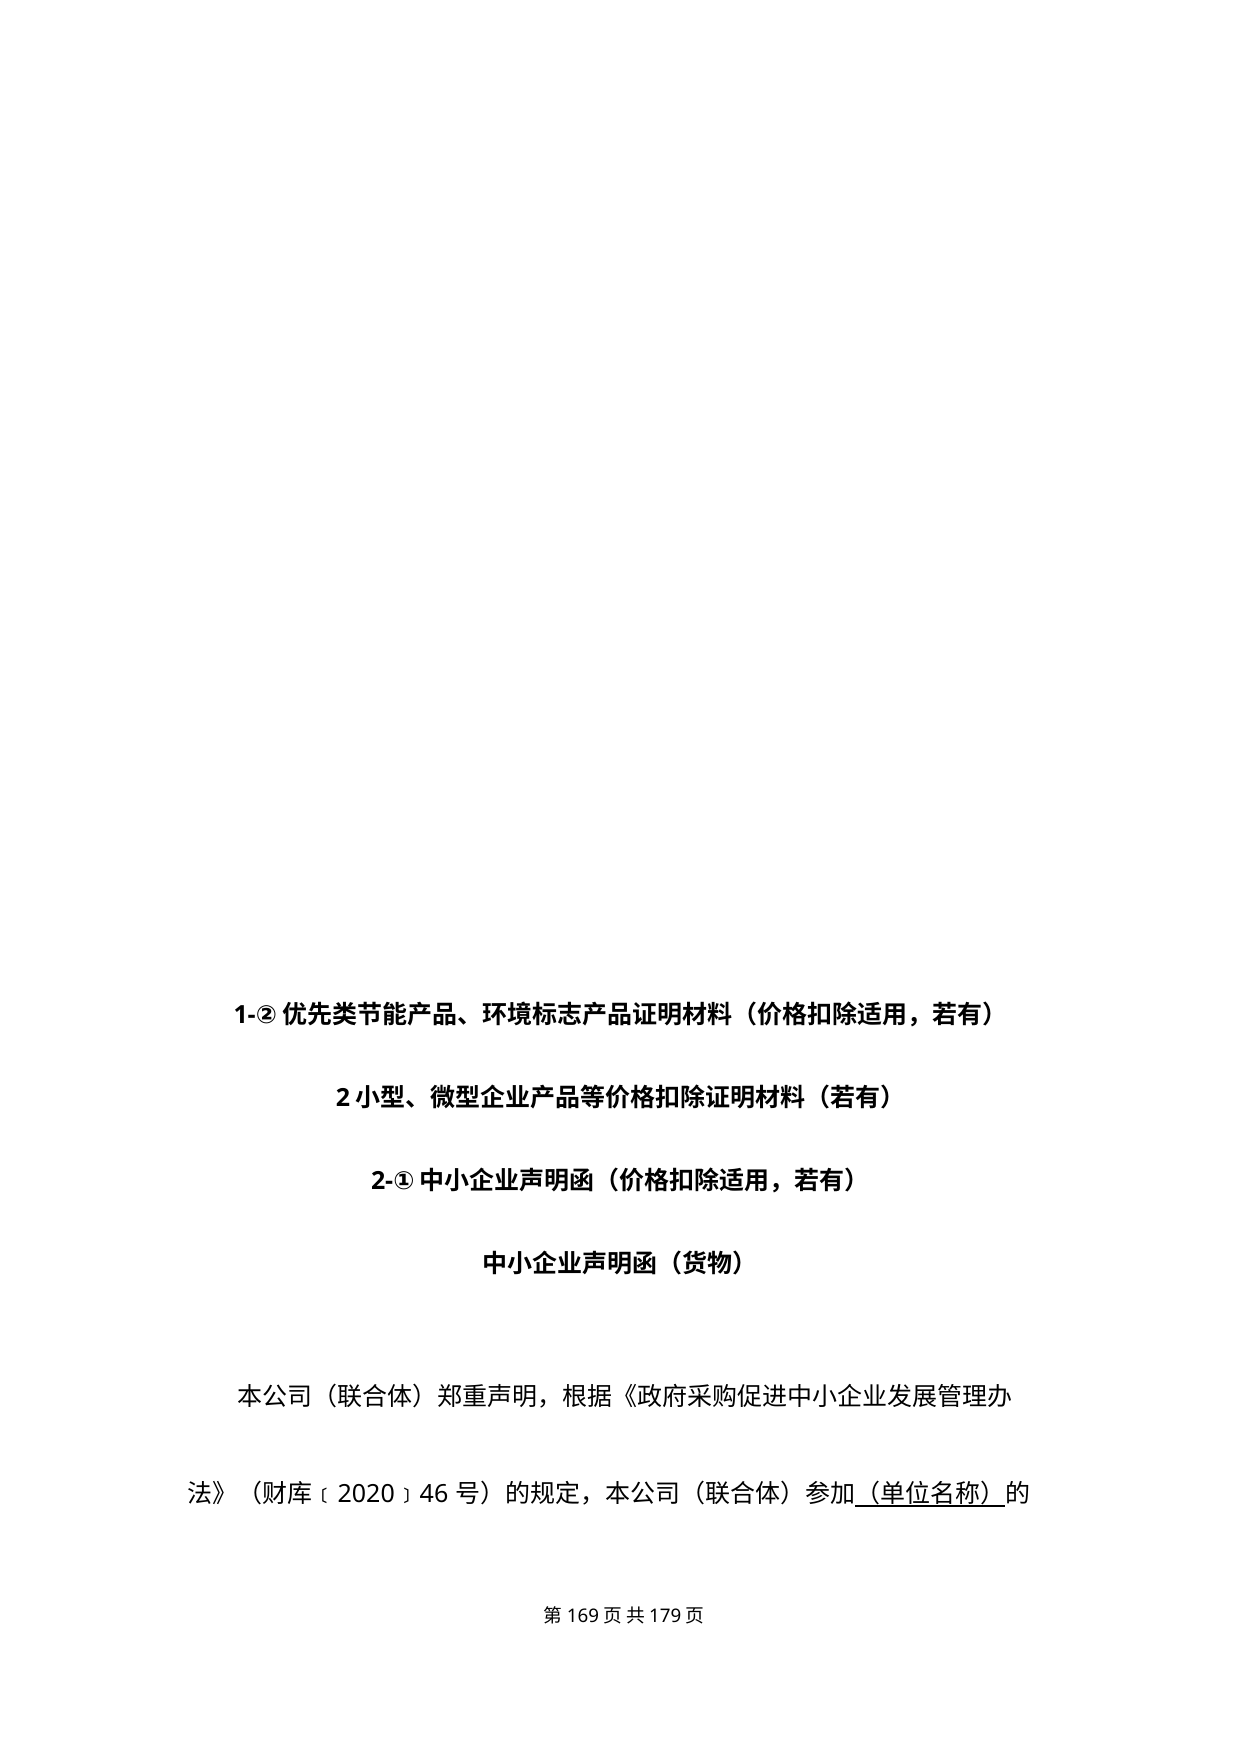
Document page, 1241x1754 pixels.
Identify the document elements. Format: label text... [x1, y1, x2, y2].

text 1-②优先类节能产品、环境标志产品证明材料（价格扣除适用，若有） [187, 980, 1053, 1045]
text 2小型、微型企业产品等价格扣除证明材料（若有） [187, 1063, 1053, 1128]
text 2-①中小企业声明函（价格扣除适用，若有） [187, 1146, 1053, 1211]
text 中小企业声明函（货物） [187, 1229, 1053, 1294]
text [187, 1362, 1053, 1524]
